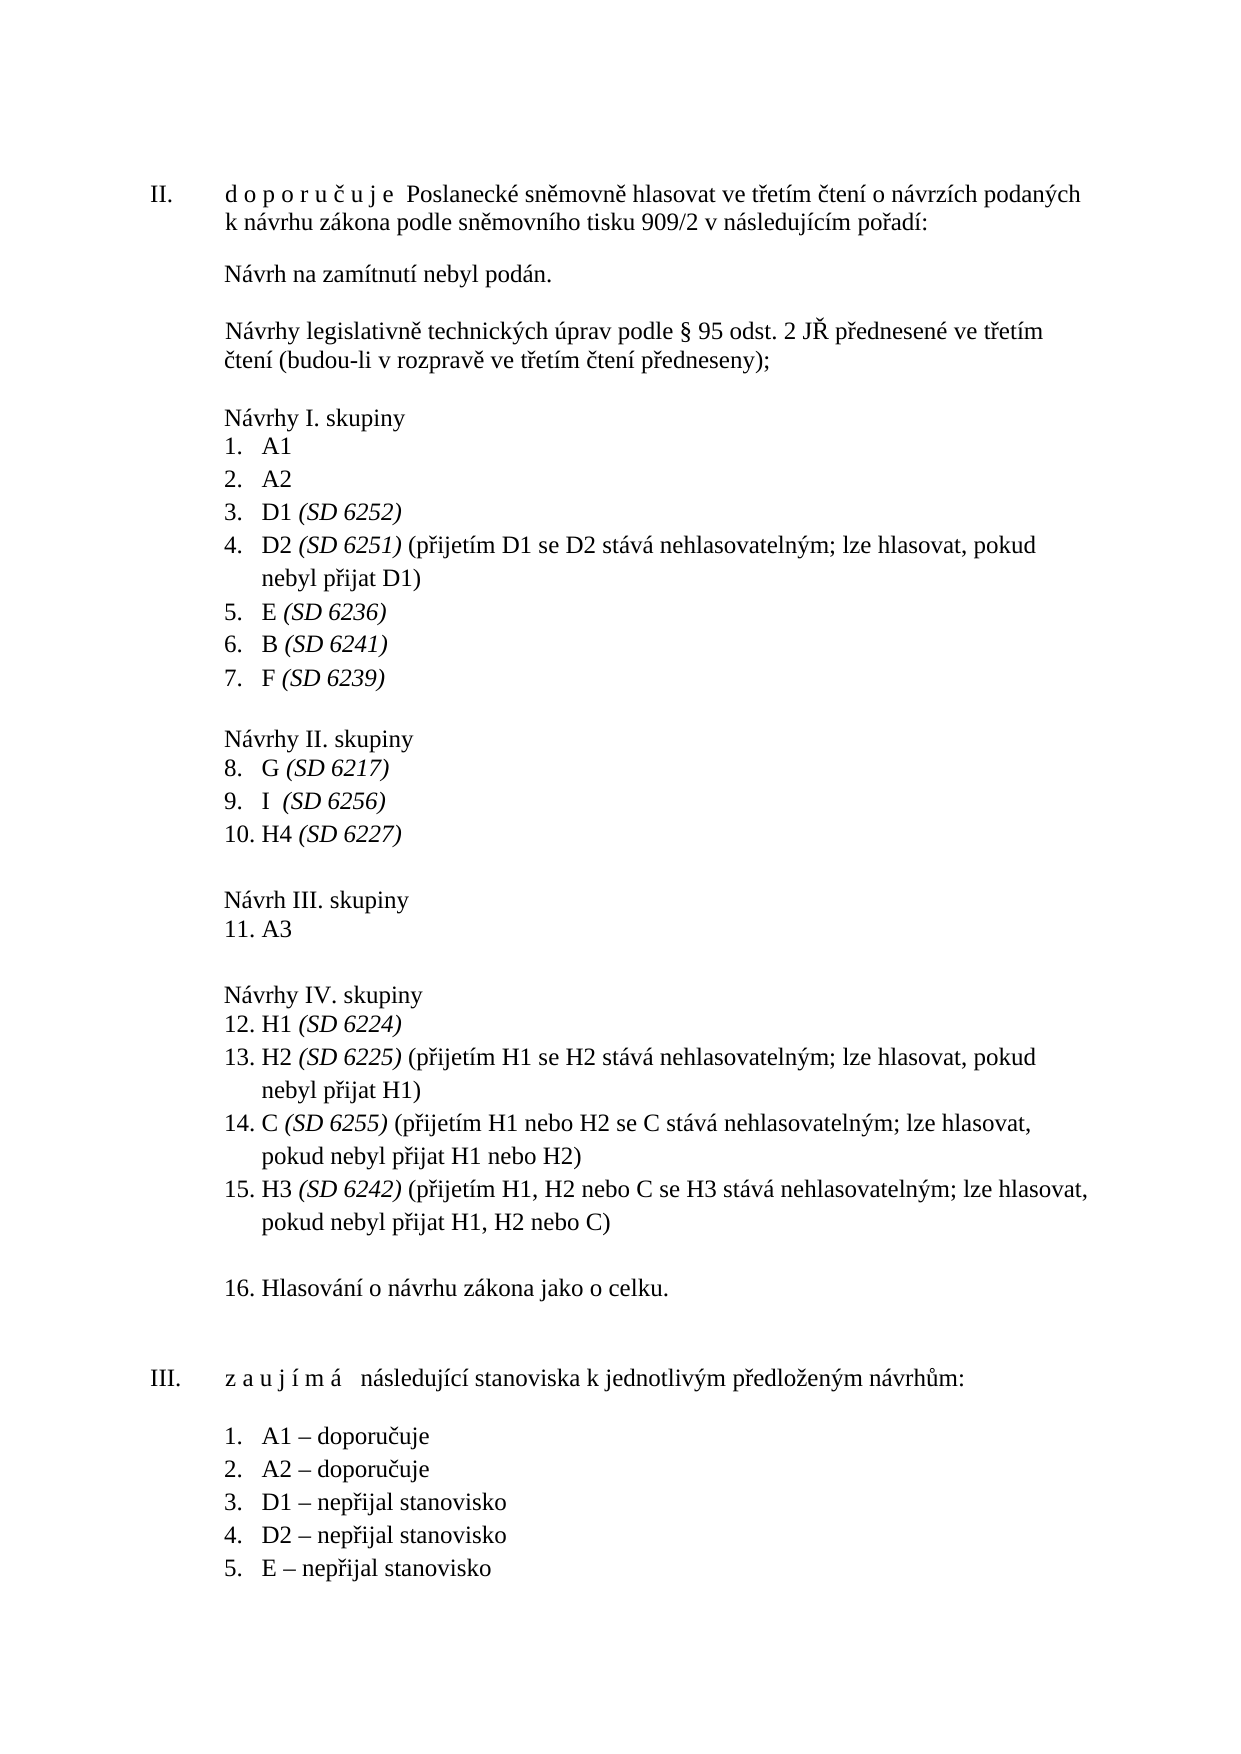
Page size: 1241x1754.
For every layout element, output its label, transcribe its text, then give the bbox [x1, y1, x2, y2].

list A1 [224, 431, 1090, 460]
list H2 (SD 6225) (přijetím H1 se H2 stává nehlasovatelným; lze hlasovat, pokud nebyl přijat H1) [224, 1042, 1090, 1103]
text Návrhy IV. skupiny [223, 980, 1090, 1009]
list E (SD 6236) [224, 597, 1090, 625]
list E – nepřijal stanovisko [224, 1553, 1090, 1582]
list A3 [224, 914, 1090, 943]
list A2 [224, 464, 1090, 493]
list I (SD 6256) [224, 786, 1090, 815]
list D2 – nepřijal stanovisko [224, 1520, 1090, 1549]
text Návrhy I. skupiny [224, 403, 1090, 431]
list C (SD 6255) (přijetím H1 nebo H2 se C stává nehlasovatelným; lze hlasovat, pokud nebyl přijat H1 nebo H2) [224, 1108, 1090, 1169]
list A2 – doporučuje [224, 1454, 1090, 1483]
text Návrhy II. skupiny [224, 724, 1090, 753]
text II. d o p o r u č u j e Poslanecké sněmovně hlasovat ve třetím čtení o návrzích podaných k návrhu zákona podle sněmovního tisku 909/2 v následujícím pořadí: [150, 179, 1090, 236]
list Hlasování o návrhu zákona jako o celku. [224, 1273, 1090, 1302]
list A1 – doporučuje [224, 1421, 1090, 1450]
list D1 – nepřijal stanovisko [224, 1487, 1090, 1516]
list D2 (SD 6251) (přijetím D1 se D2 stává nehlasovatelným; lze hlasovat, pokud nebyl přijat D1) [224, 531, 1090, 592]
list B (SD 6241) [224, 629, 1090, 658]
list H4 (SD 6227) [224, 819, 1090, 848]
list D1 (SD 6252) [224, 497, 1090, 526]
text III. z a u j í m á následující stanoviska k jednotlivým předloženým návrhům: [150, 1363, 1090, 1392]
list G (SD 6217) [224, 753, 1090, 782]
list F (SD 6239) [224, 663, 1090, 691]
text Návrh na zamítnutí nebyl podán. [150, 259, 1090, 288]
list H3 (SD 6242) (přijetím H1, H2 nebo C se H3 stává nehlasovatelným; lze hlasovat, pokud nebyl přijat H1, H2 nebo C) [224, 1174, 1090, 1236]
list H1 (SD 6224) [224, 1009, 1090, 1037]
text Návrhy legislativně technických úprav podle § 95 odst. 2 JŘ přednesené ve třetím čtení (budou-li v rozpravě ve třetím čtení předneseny); [224, 316, 1090, 374]
text Návrh III. skupiny [223, 885, 1090, 914]
